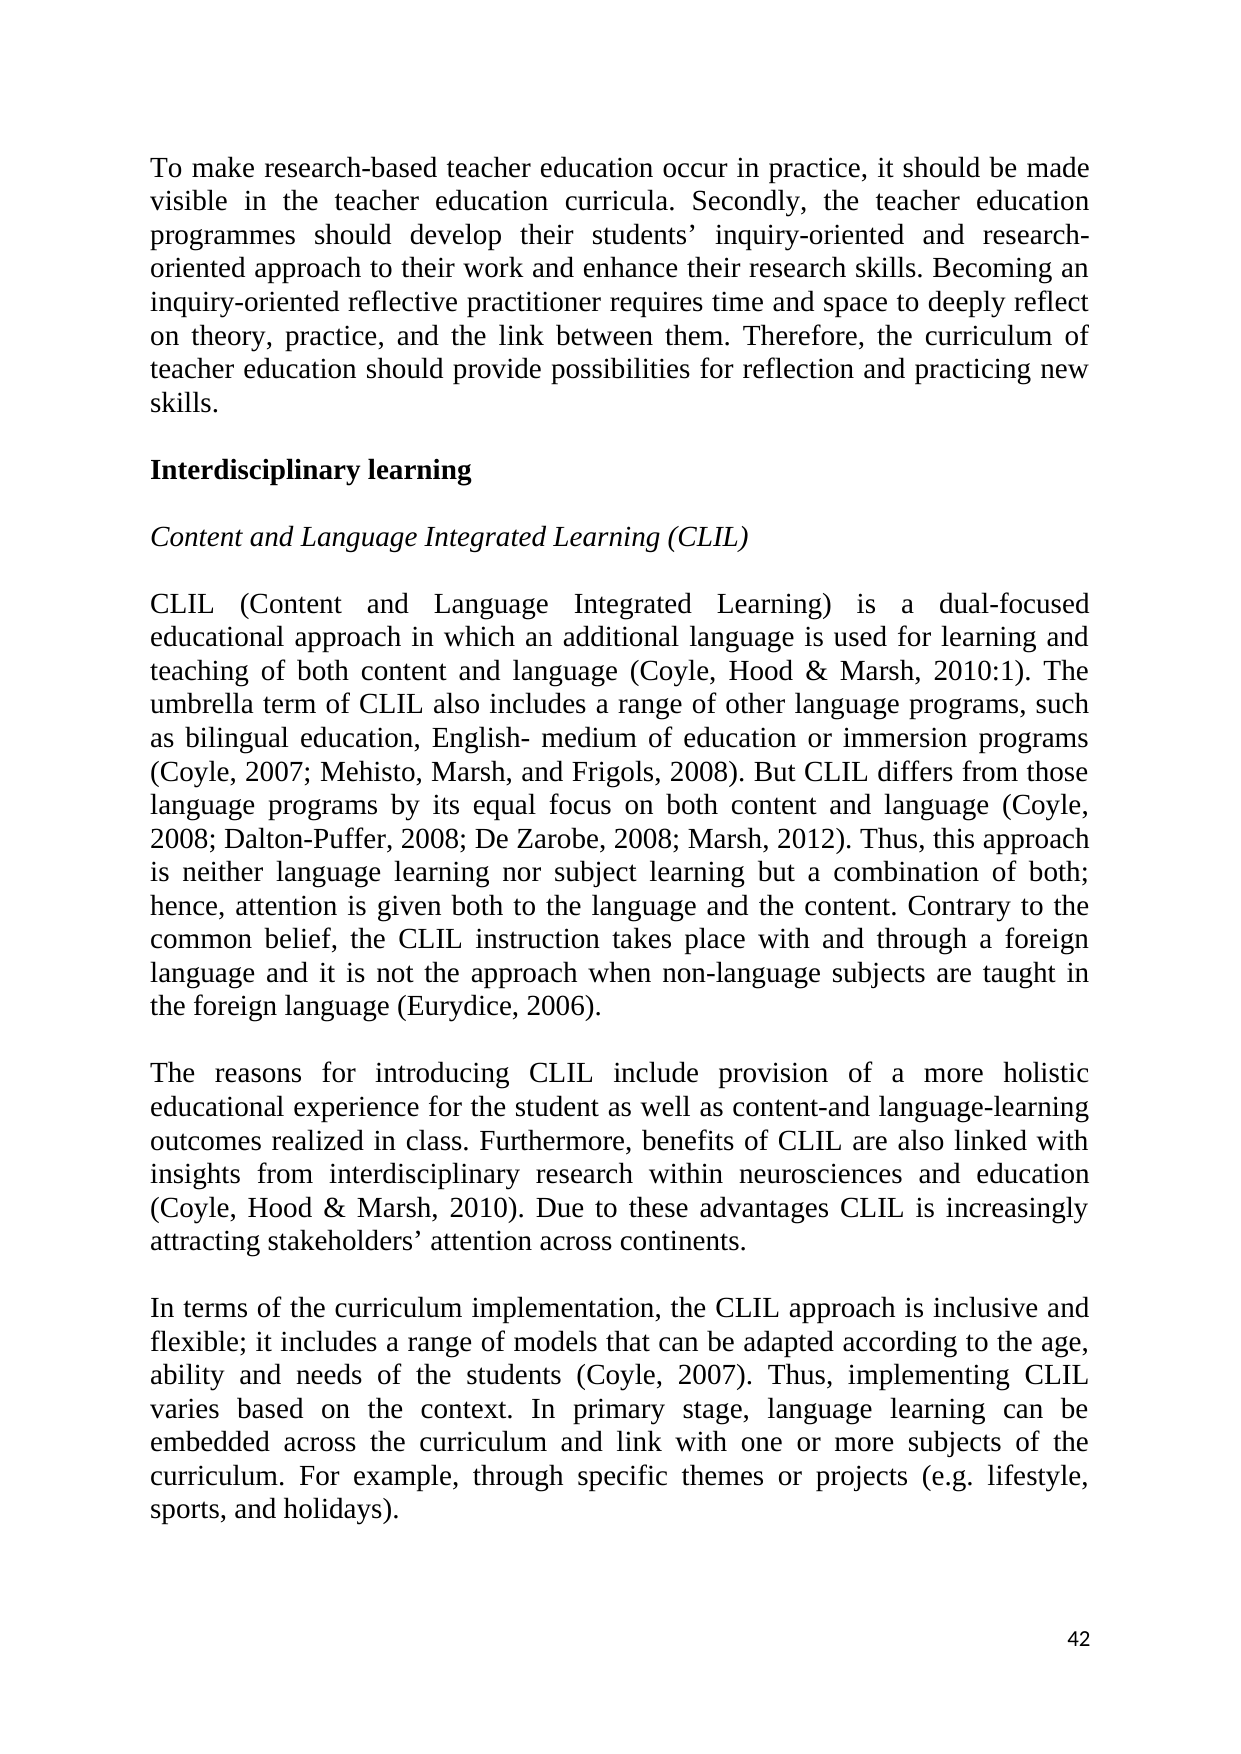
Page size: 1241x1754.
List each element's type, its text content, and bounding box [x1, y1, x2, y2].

text CLIL (Content and Language Integrated Learning) is a dual-focused educational approach in which an additional language is used for learning and teaching of both content and language (Coyle, Hood & Marsh, 2010:1). The umbrella term of CLIL also includes a range of other language programs, such as bilingual education, English- medium of education or immersion programs (Coyle, 2007; Mehisto, Marsh, and Frigols, 2008). But CLIL differs from those language programs by its equal focus on both content and language (Coyle, 2008; Dalton-Puffer, 2008; De Zarobe, 2008; Marsh, 2012). Thus, this approach is neither language learning nor subject learning but a combination of both; hence, attention is given both to the language and the content. Contrary to the common belief, the CLIL instruction takes place with and through a foreign language and it is not the approach when non-language subjects are taught in the foreign language (Eurydice, 2006). [150, 586, 1090, 1022]
text To make research-based teacher education occur in practice, it should be made visible in the teacher education curricula. Secondly, the teacher education programmes should develop their students’ inquiry-oriented and research-oriented approach to their work and enhance their research skills. Becoming an inquiry-oriented reflective practitioner requires time and space to deeply reflect on theory, practice, and the link between them. Therefore, the curriculum of teacher education should provide possibilities for reflection and practicing new skills. [150, 150, 1090, 418]
text The reasons for introducing CLIL include provision of a more holistic educational experience for the student as well as content-and language-learning outcomes realized in class. Furthermore, benefits of CLIL are also linked with insights from interdisciplinary research within neurosciences and education (Coyle, Hood & Marsh, 2010). Due to these advantages CLIL is increasingly attracting stakeholders’ attention across continents. [150, 1056, 1090, 1257]
text In terms of the curriculum implementation, the CLIL approach is inclusive and flexible; it includes a range of models that can be adapted according to the age, ability and needs of the students (Coyle, 2007). Thus, implementing CLIL varies based on the context. In primary stage, language learning can be embedded across the curriculum and link with one or more subjects of the curriculum. For example, through specific themes or projects (e.g. lifestyle, sports, and holidays). [150, 1290, 1090, 1525]
text Interdisciplinary learning [150, 452, 1090, 485]
text Content and Language Integrated Learning (CLIL) [150, 519, 1090, 552]
